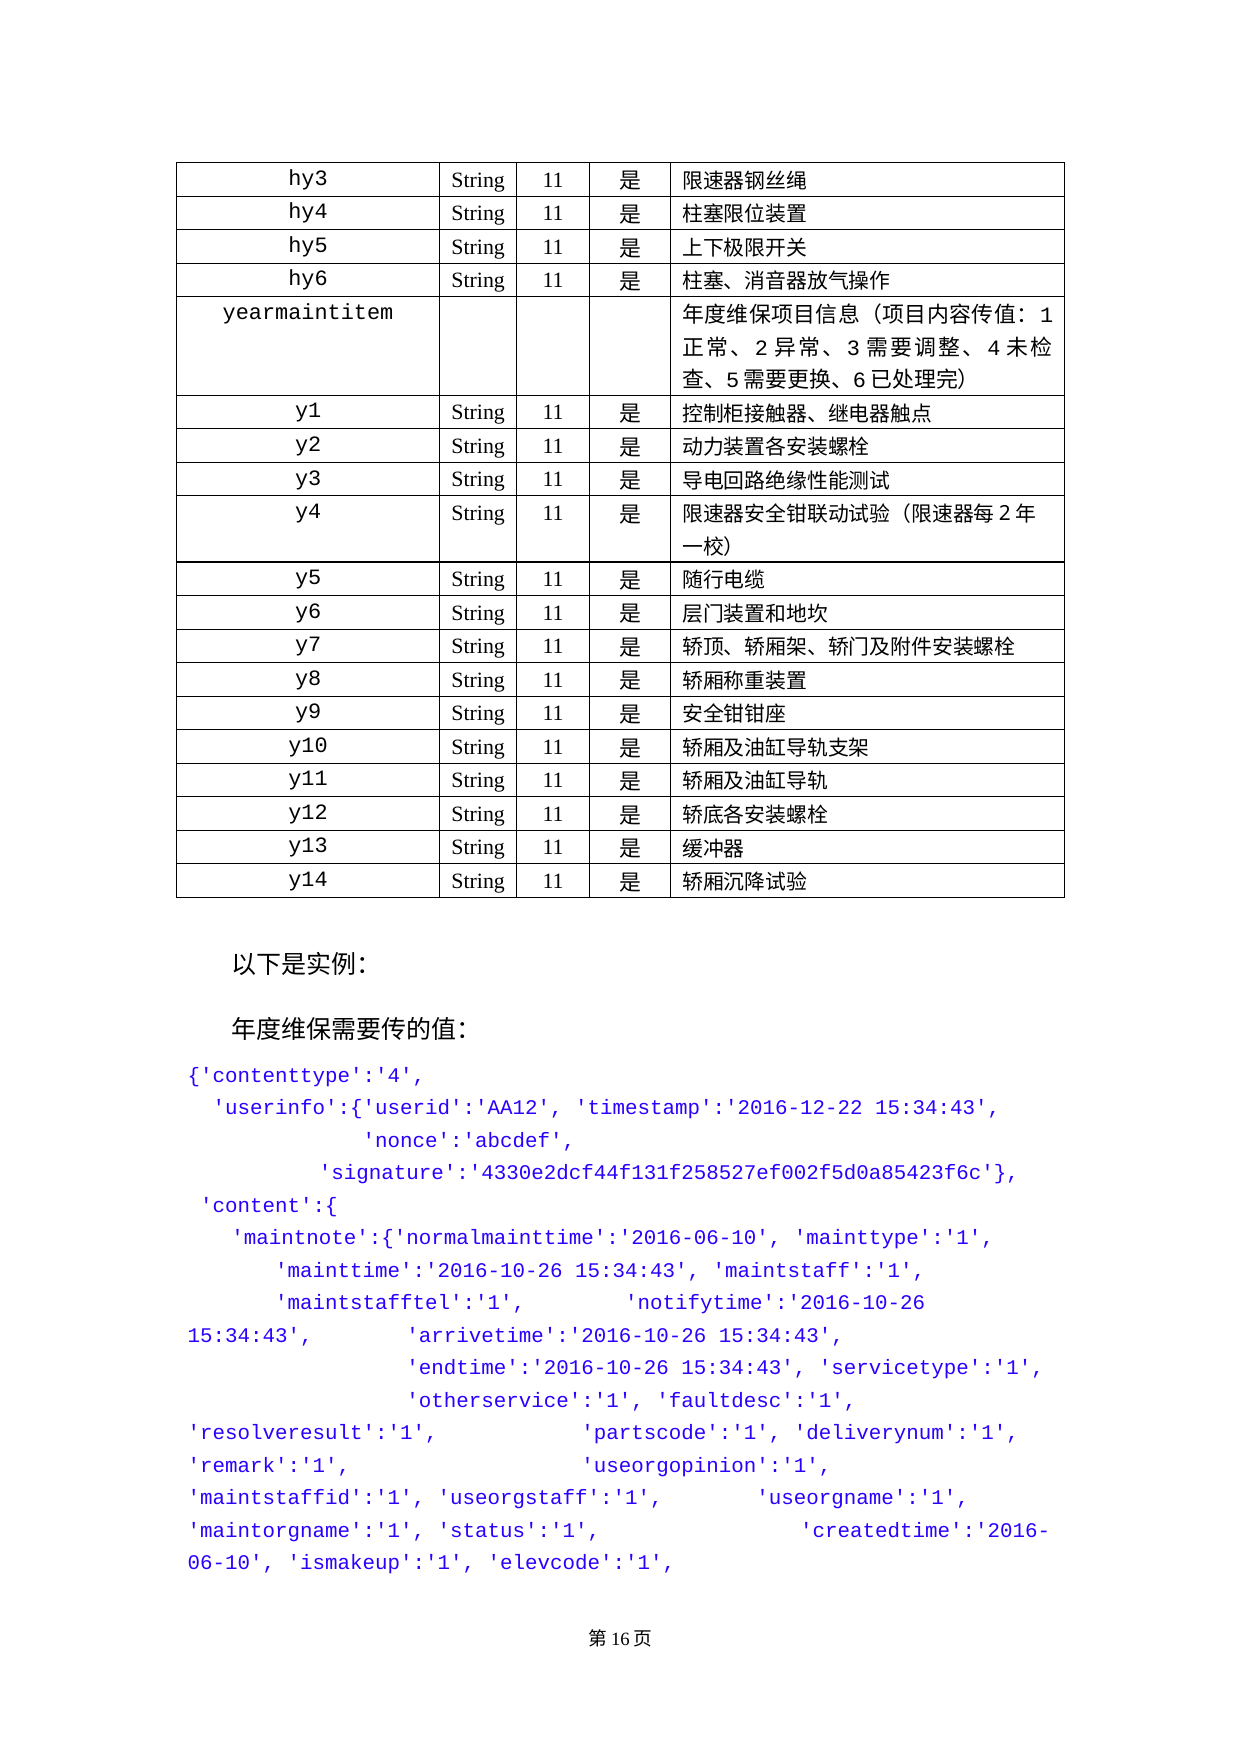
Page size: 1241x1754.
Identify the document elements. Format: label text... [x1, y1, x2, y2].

table_cell 上下极限开关 [671, 230, 1064, 263]
text 'userinfo':{'userid':'AA12', 'timestamp':'2016-12-22 15:34:43', [187, 1093, 1053, 1125]
table_cell 11 [517, 797, 589, 830]
table_cell y2 [177, 429, 439, 462]
table_cell y6 [177, 596, 439, 628]
table_cell String [440, 831, 516, 863]
table_cell String [440, 396, 516, 428]
table_cell y12 [177, 797, 439, 830]
table_cell 11 [517, 864, 589, 897]
text 年度维保需要传的值： [231, 995, 1053, 1060]
table_cell String [440, 730, 516, 763]
table_cell 是 [590, 230, 670, 263]
table_cell 11 [517, 463, 589, 495]
table_cell y1 [177, 396, 439, 428]
table_cell hy6 [177, 264, 439, 296]
table_cell 安全钳钳座 [671, 697, 1064, 729]
table_cell 限速器安全钳联动试验（限速器每2年一校） [671, 496, 1064, 561]
table_cell String [440, 463, 516, 495]
table_cell 是 [590, 697, 670, 729]
table_cell 是 [590, 264, 670, 296]
table_cell 11 [517, 197, 589, 229]
table_cell String [440, 264, 516, 296]
text 'nonce':'abcdef', [318, 1125, 1053, 1158]
table_cell y8 [177, 663, 439, 696]
table_cell 11 [517, 697, 589, 729]
table_cell String [440, 496, 516, 561]
table_cell 11 [517, 496, 589, 561]
table_cell 柱塞、消音器放气操作 [671, 264, 1064, 296]
table_cell 年度维保项目信息（项目内容传值：1正常、2异常、3需要调整、4未检查、5需要更换、6已处理完） [671, 297, 1064, 395]
table_cell 是 [590, 730, 670, 763]
table_cell String [440, 764, 516, 796]
table_cell 11 [517, 764, 589, 796]
table_cell String [440, 697, 516, 729]
table_cell 11 [517, 429, 589, 462]
table_cell String [440, 596, 516, 628]
table_cell 缓冲器 [671, 831, 1064, 863]
table_cell 是 [590, 163, 670, 196]
table_cell 是 [590, 396, 670, 428]
table_cell y5 [177, 563, 439, 595]
table_cell hy3 [177, 163, 439, 196]
table_cell 是 [590, 663, 670, 696]
table_cell y10 [177, 730, 439, 763]
table_cell 11 [517, 264, 589, 296]
table_cell 是 [590, 463, 670, 495]
table_cell 11 [517, 563, 589, 595]
table_cell 是 [590, 864, 670, 897]
table_cell 是 [590, 429, 670, 462]
table_cell 11 [517, 163, 589, 196]
table_cell 层门装置和地坎 [671, 596, 1064, 628]
table_cell String [440, 197, 516, 229]
table_cell String [440, 797, 516, 830]
table_cell 导电回路绝缘性能测试 [671, 463, 1064, 495]
table_cell [440, 297, 516, 395]
text 以下是实例： [231, 930, 1053, 995]
text {'contenttype':'4', [187, 1060, 1053, 1093]
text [187, 1223, 1053, 1580]
table_cell 11 [517, 730, 589, 763]
table_cell 轿厢及油缸导轨 [671, 764, 1064, 796]
table_cell 是 [590, 197, 670, 229]
table_cell 11 [517, 663, 589, 696]
table_cell String [440, 630, 516, 662]
table_cell 是 [590, 496, 670, 561]
table_cell String [440, 230, 516, 263]
table_cell 限速器钢丝绳 [671, 163, 1064, 196]
table_cell y14 [177, 864, 439, 897]
table_cell hy5 [177, 230, 439, 263]
table_cell [590, 297, 670, 395]
table_cell String [440, 563, 516, 595]
table_cell 柱塞限位装置 [671, 197, 1064, 229]
table_cell 是 [590, 596, 670, 628]
table_cell 轿厢称重装置 [671, 663, 1064, 696]
table_cell 轿顶、轿厢架、轿门及附件安装螺栓 [671, 630, 1064, 662]
table_cell 11 [517, 630, 589, 662]
table_cell String [440, 663, 516, 696]
table_cell y3 [177, 463, 439, 495]
table_cell 轿底各安装螺栓 [671, 797, 1064, 830]
table_cell 控制柜接触器、继电器触点 [671, 396, 1064, 428]
table_cell [517, 297, 589, 395]
table_cell 是 [590, 764, 670, 796]
table_cell 11 [517, 396, 589, 428]
table_cell 11 [517, 230, 589, 263]
table_cell yearmaintitem [177, 297, 439, 395]
table_cell y11 [177, 764, 439, 796]
table_cell 动力装置各安装螺栓 [671, 429, 1064, 462]
table_cell hy4 [177, 197, 439, 229]
table_cell y9 [177, 697, 439, 729]
table_cell y4 [177, 496, 439, 561]
table_cell 轿厢沉降试验 [671, 864, 1064, 897]
table_cell String [440, 163, 516, 196]
table_cell 11 [517, 596, 589, 628]
table_cell 是 [590, 797, 670, 830]
text 'signature':'4330e2dcf44f131f258527ef002f5d0a85423f6c'}, [275, 1158, 1053, 1190]
table_cell y7 [177, 630, 439, 662]
table_cell String [440, 864, 516, 897]
table_cell 随行电缆 [671, 563, 1064, 595]
table_cell 是 [590, 831, 670, 863]
text 'content':{ [187, 1190, 1053, 1223]
table_cell 轿厢及油缸导轨支架 [671, 730, 1064, 763]
table_cell 是 [590, 563, 670, 595]
table_cell 是 [590, 630, 670, 662]
table_cell y13 [177, 831, 439, 863]
table_cell 11 [517, 831, 589, 863]
table_cell String [440, 429, 516, 462]
